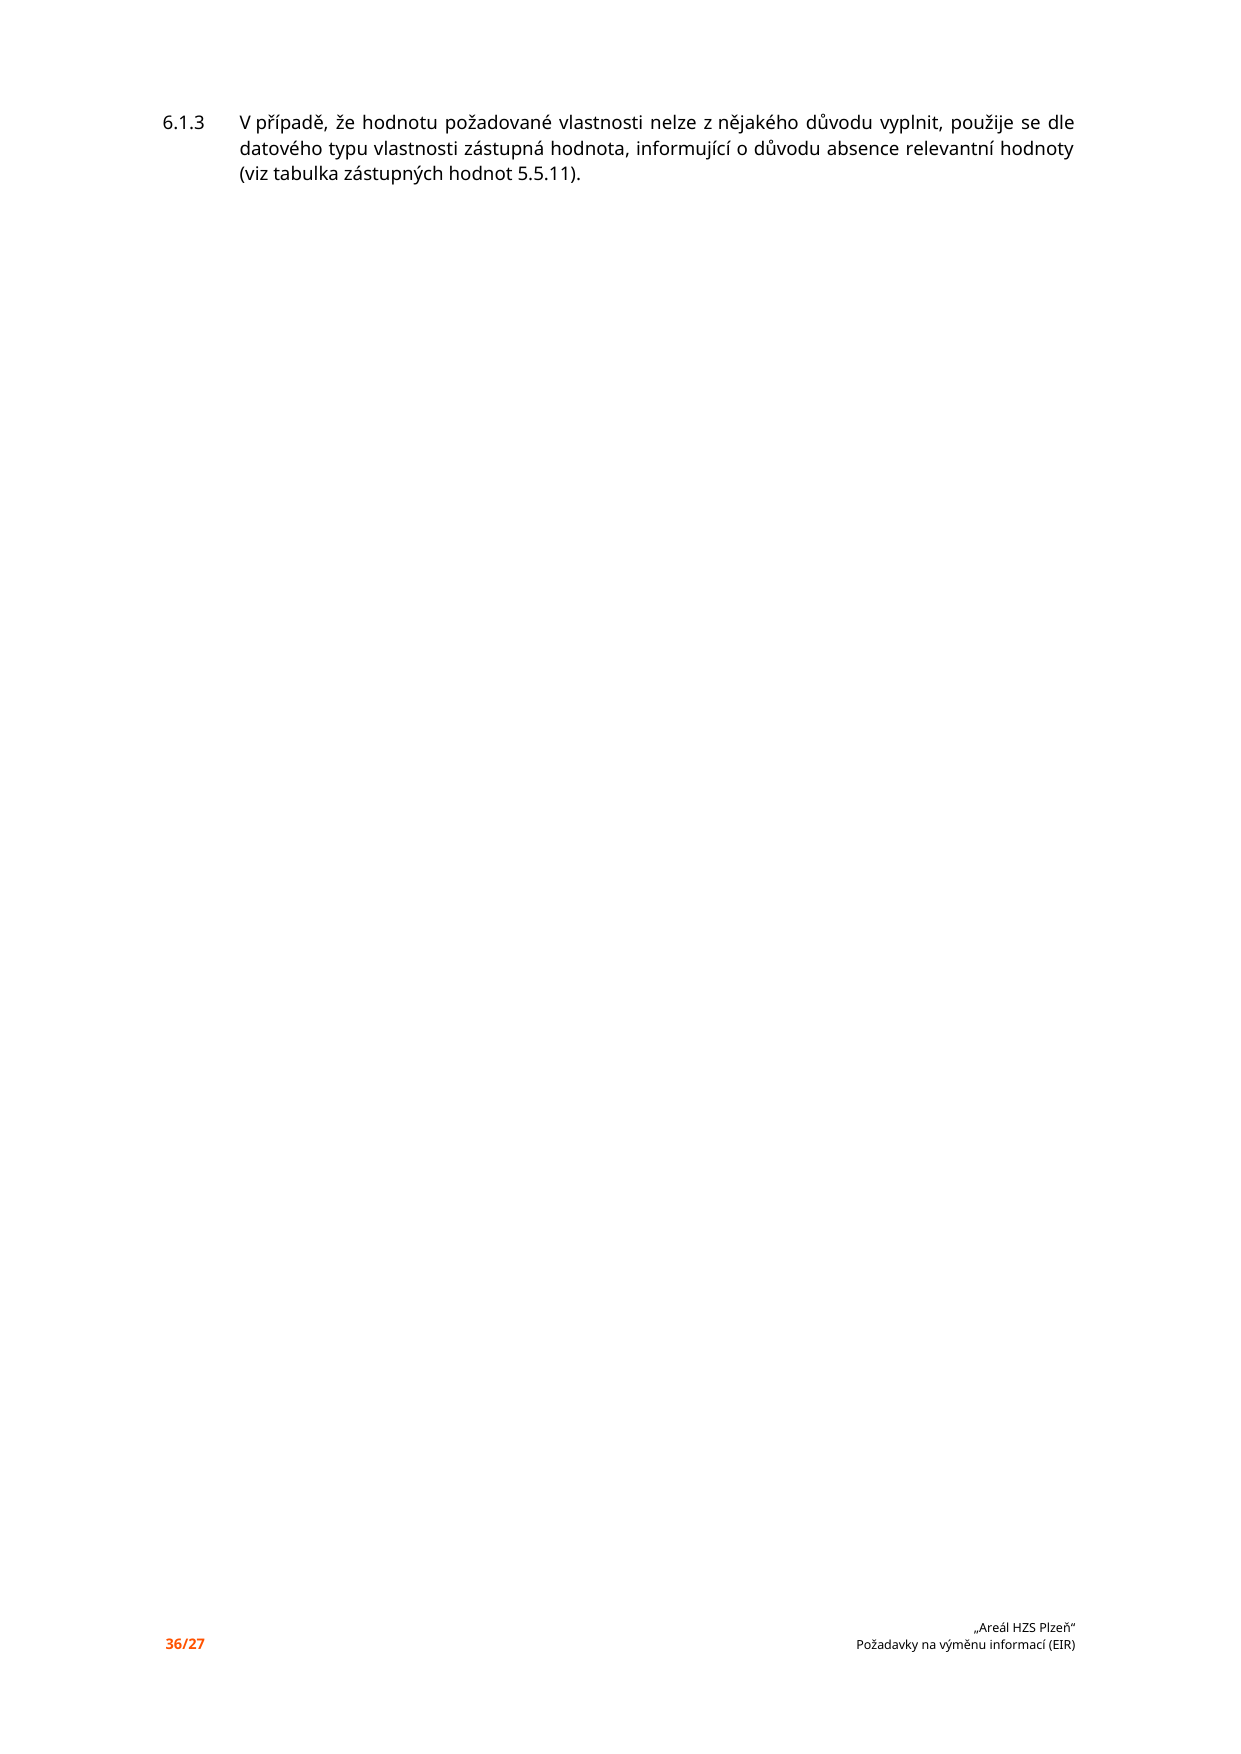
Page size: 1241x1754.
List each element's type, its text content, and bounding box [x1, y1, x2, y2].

text V případě, že hodnotu požadované vlastnosti nelze z nějakého důvodu vyplnit, použije se dle datového typu vlastnosti zástupná hodnota, informující o důvodu absence relevantní hodnoty (viz tabulka zástupných hodnot 5.5.11). [162, 109, 1075, 186]
